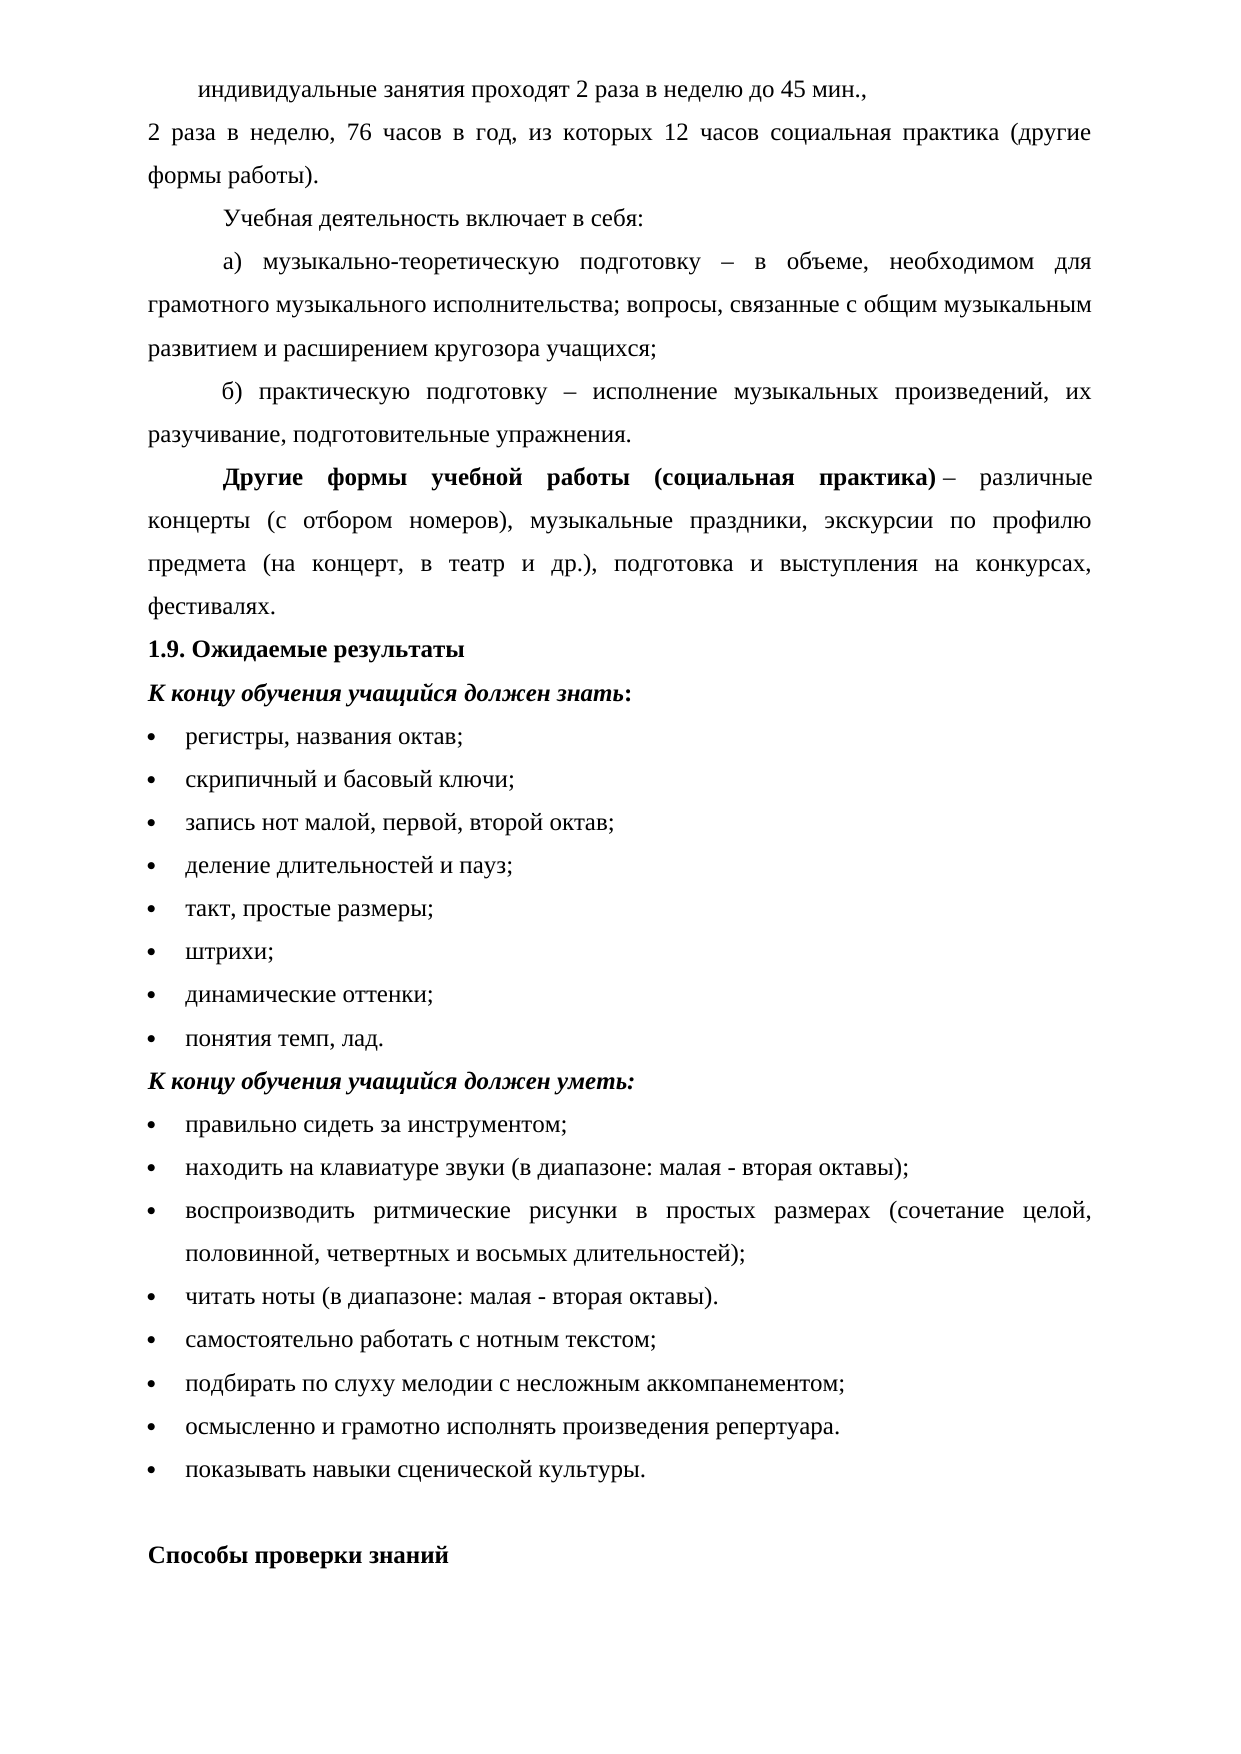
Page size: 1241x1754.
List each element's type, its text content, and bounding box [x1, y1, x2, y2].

list такт, простые размеры; [148, 893, 1093, 922]
text Способы проверки знаний [148, 1540, 1093, 1569]
text К концу обучения учащийся должен знать: [148, 678, 1093, 706]
text 1.9. Ожидаемые результаты [148, 634, 1093, 663]
list правильно сидеть за инструментом; [148, 1109, 1093, 1138]
list осмысленно и грамотно исполнять произведения репертуара. [148, 1411, 1093, 1439]
text Другие формы учебной работы (социальная практика) – различные концерты (с отбором номеров), музыкальные праздники, экскурсии по профилю предмета (на концерт, в театр и др.), подготовка и выступления на конкурсах, фестивалях. [148, 462, 1093, 620]
list скрипичный и басовый ключи; [148, 764, 1093, 793]
list запись нот малой, первой, второй октав; [148, 807, 1093, 836]
text 2 раза в неделю, 76 часов в год, из которых 12 часов социальная практика (другие формы работы). [148, 117, 1093, 189]
list показывать навыки сценической культуры. [148, 1454, 1093, 1483]
list подбирать по слуху мелодии с несложным аккомпанементом; [148, 1368, 1093, 1396]
list деление длительностей и пауз; [148, 850, 1093, 879]
text а) музыкально-теоретическую подготовку – в объеме, необходимом для грамотного музыкального исполнительства; вопросы, связанные с общим музыкальным развитием и расширением кругозора учащихся; [148, 246, 1093, 361]
list динамические оттенки; [148, 979, 1093, 1008]
list находить на клавиатуре звуки (в диапазоне: малая - вторая октавы); [148, 1152, 1093, 1181]
list воспроизводить ритмические рисунки в простых размерах (сочетание целой, половинной, четвертных и восьмых длительностей); [148, 1195, 1093, 1267]
list штрихи; [148, 936, 1093, 965]
text К концу обучения учащийся должен уметь: [148, 1066, 1093, 1094]
list самостоятельно работать с нотным текстом; [148, 1324, 1093, 1353]
text Учебная деятельность включает в себя: [148, 203, 1093, 232]
list читать ноты (в диапазоне: малая - вторая октавы). [148, 1281, 1093, 1310]
list понятия темп, лад. [148, 1023, 1093, 1051]
list регистры, названия октав; [148, 721, 1093, 749]
text б) практическую подготовку – исполнение музыкальных произведений, их разучивание, подготовительные упражнения. [148, 376, 1093, 448]
text индивидуальные занятия проходят 2 раза в неделю до 45 мин., [148, 74, 1093, 103]
